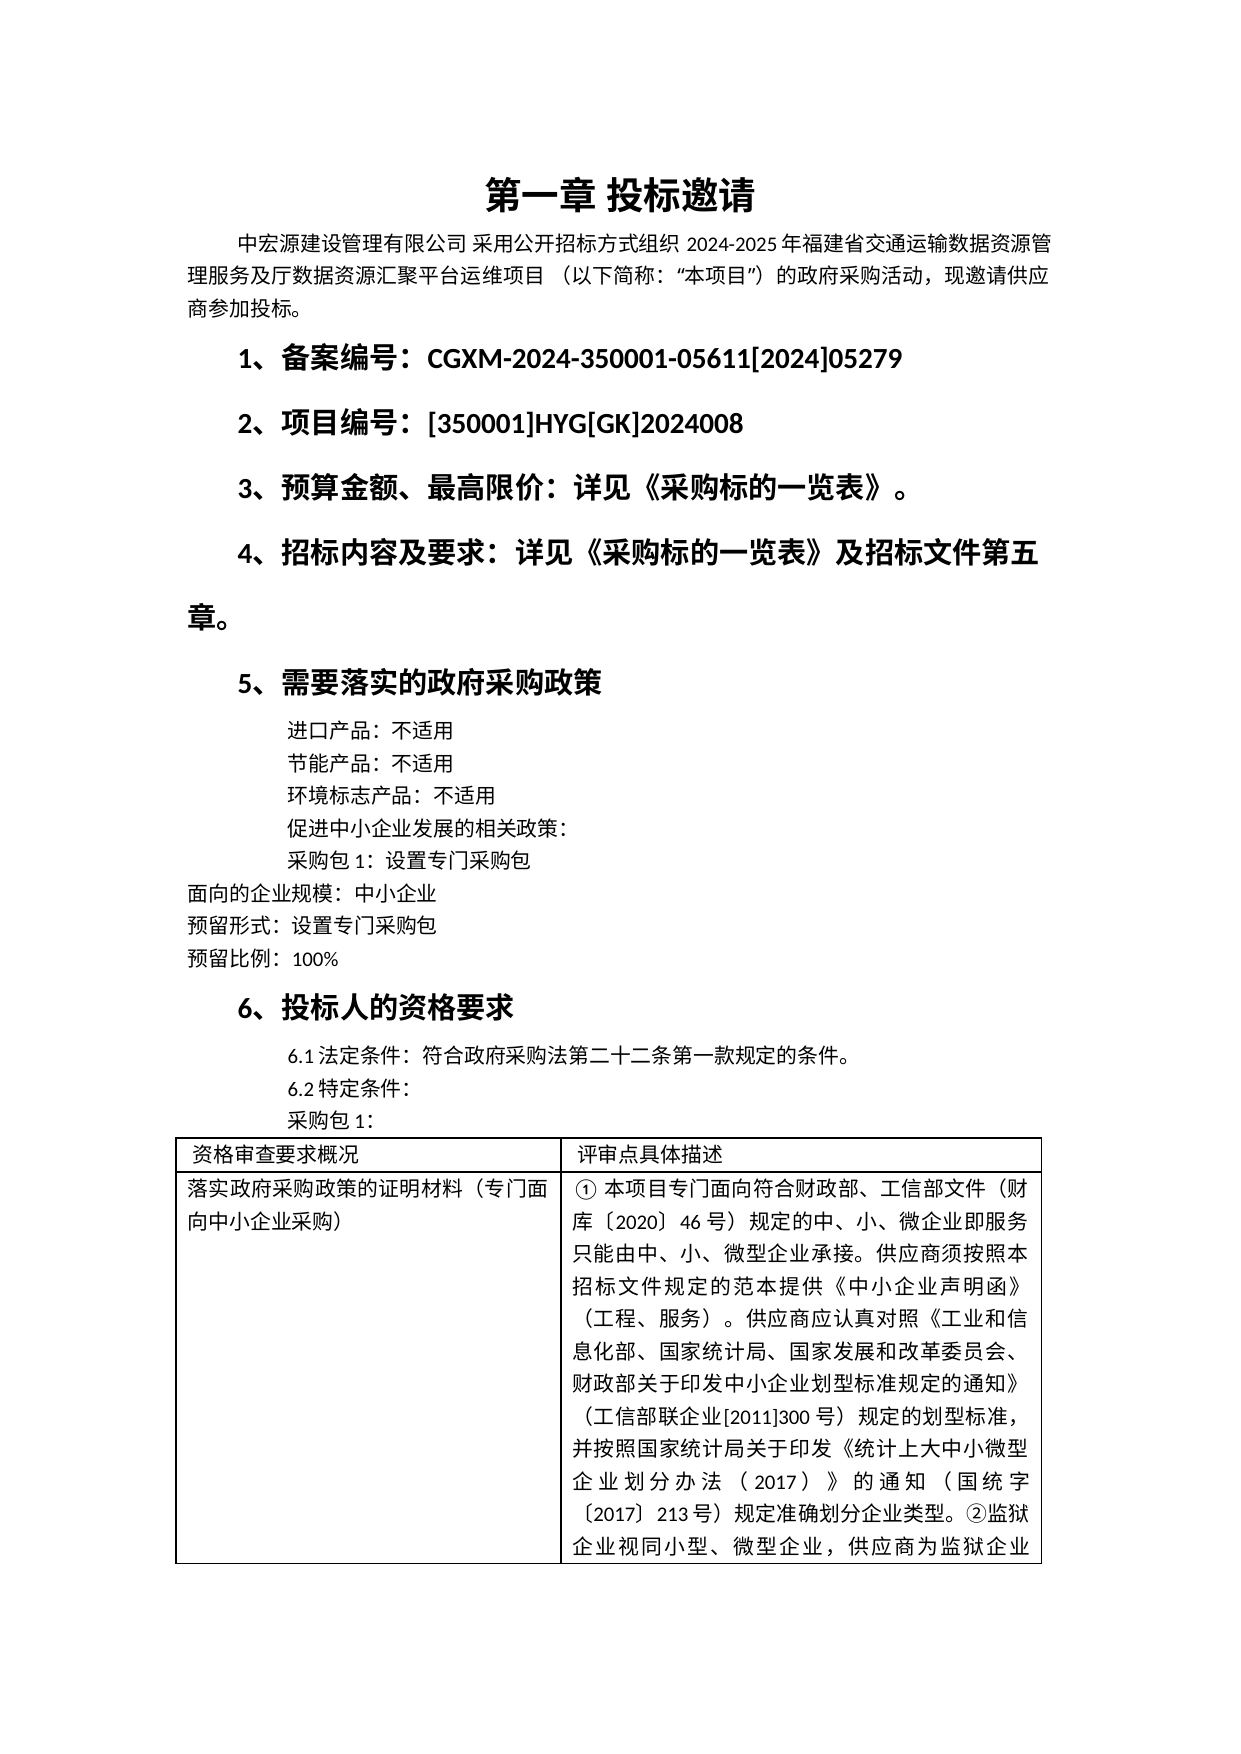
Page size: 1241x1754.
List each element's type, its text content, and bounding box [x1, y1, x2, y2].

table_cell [177, 1173, 560, 1563]
text 5、需要落实的政府采购政策 [187, 649, 1053, 714]
text 3、预算金额、最高限价：详见《采购标的一览表》。 [187, 454, 1053, 519]
text 第一章 投标邀请 [187, 162, 1053, 227]
text 面向的企业规模：中小企业 [187, 877, 1053, 909]
text 采购包1：设置专门采购包 [187, 844, 1053, 877]
text 4、招标内容及要求：详见《采购标的一览表》及招标文件第五章。 [187, 519, 1053, 649]
text 采购包1： [187, 1104, 1053, 1137]
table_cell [562, 1173, 1041, 1563]
table_header 资格审查要求概况 [177, 1139, 560, 1171]
text 进口产品：不适用 [187, 714, 1053, 747]
text 节能产品：不适用 [187, 747, 1053, 779]
text 环境标志产品：不适用 [187, 779, 1053, 812]
text 促进中小企业发展的相关政策： [187, 812, 1053, 844]
text 6、投标人的资格要求 [187, 974, 1053, 1039]
text 2、项目编号：[350001]HYG[GK]2024008 [187, 389, 1053, 454]
text 6.1法定条件：符合政府采购法第二十二条第一款规定的条件。 [187, 1039, 1053, 1072]
table_header 评审点具体描述 [562, 1139, 1041, 1171]
text 中宏源建设管理有限公司 采用公开招标方式组织 2024-2025年福建省交通运输数据资源管理服务及厅数据资源汇聚平台运维项目 （以下简称：“本项目”）的政府采购活动，现邀请供应商参加投标。 [187, 227, 1053, 324]
text 6.2特定条件： [187, 1072, 1053, 1104]
text 1、备案编号：CGXM-2024-350001-05611[2024]05279 [187, 324, 1053, 389]
text 预留比例：100% [187, 942, 1053, 974]
text 预留形式：设置专门采购包 [187, 909, 1053, 942]
